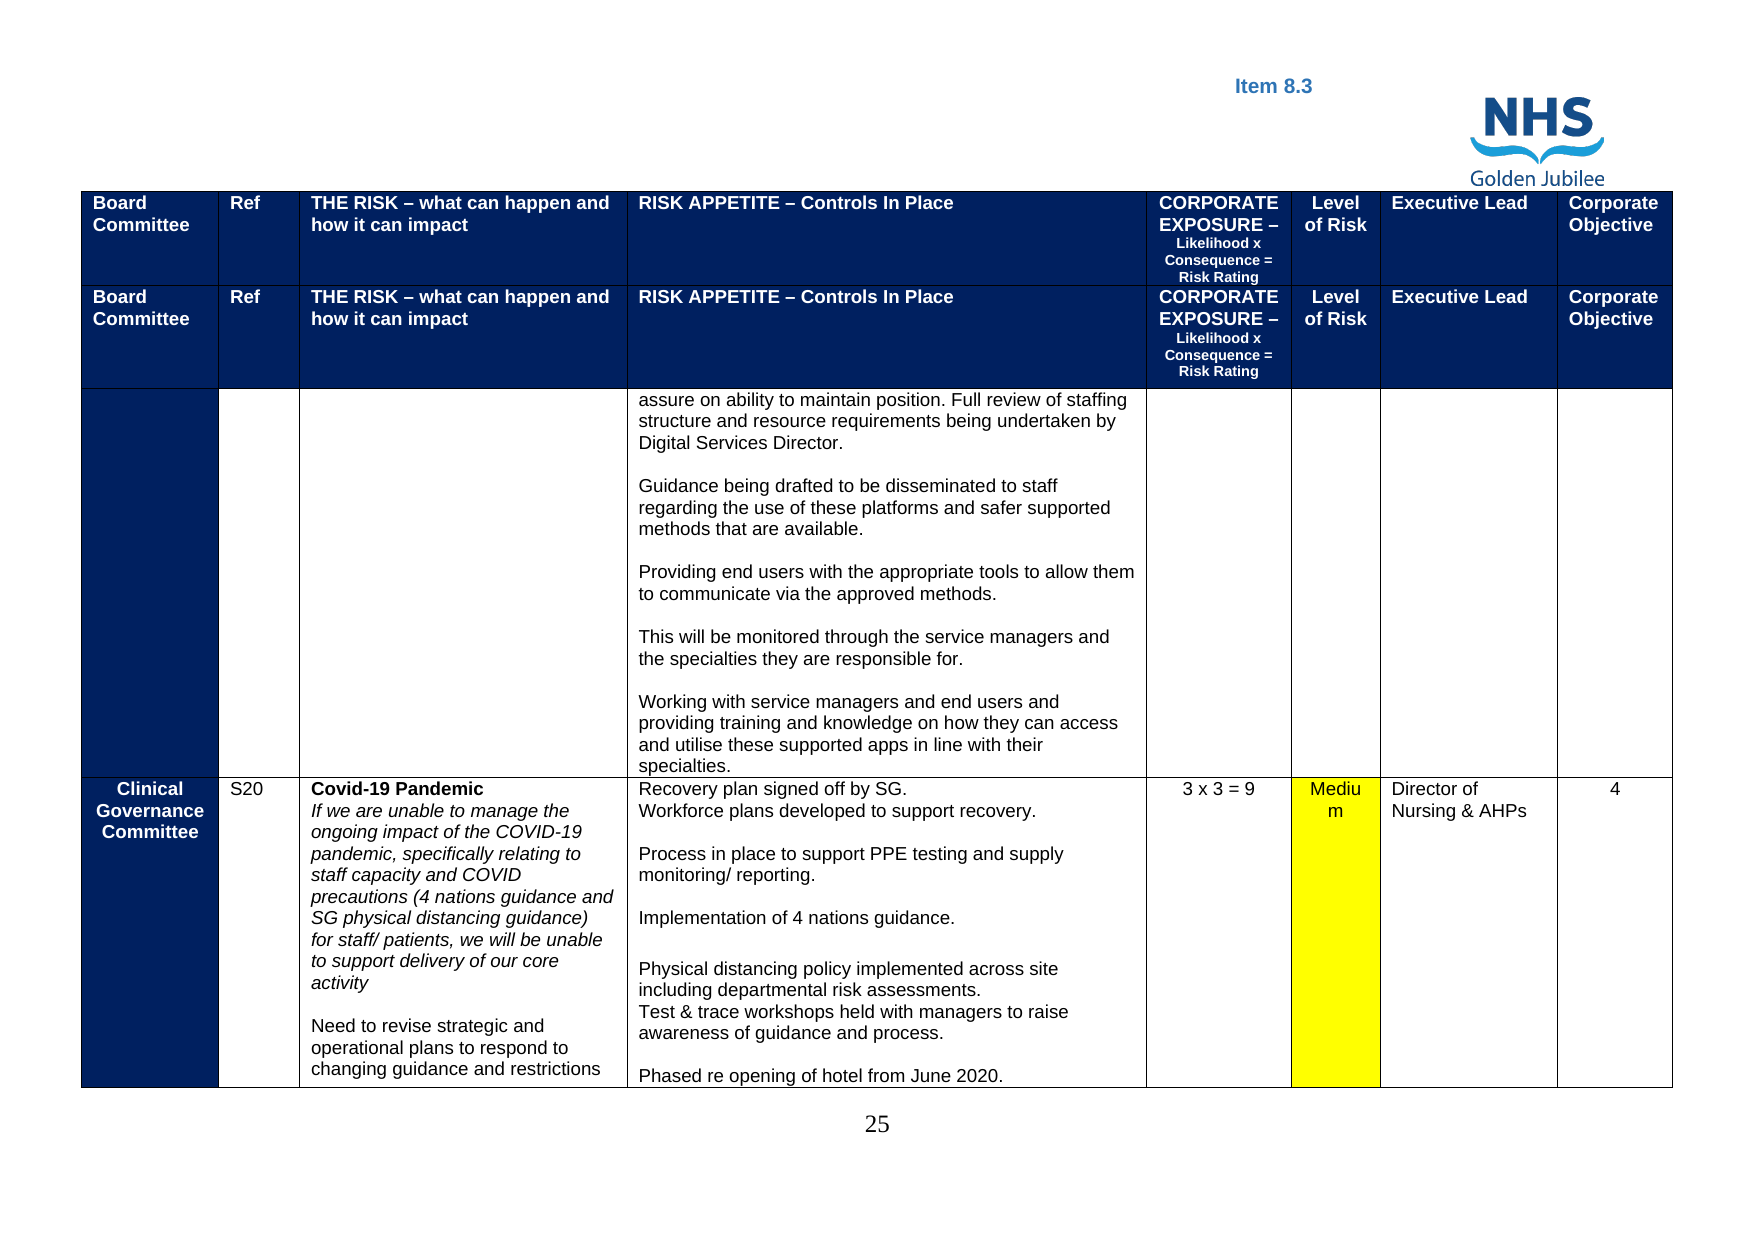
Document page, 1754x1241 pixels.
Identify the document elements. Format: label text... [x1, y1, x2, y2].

table_cell S20 [219, 778, 299, 1087]
table_cell [1292, 389, 1380, 777]
table_cell Director of Nursing & AHPs [1381, 778, 1557, 1087]
table_header Level of Risk [1292, 192, 1380, 285]
table_cell [1381, 389, 1557, 777]
table_cell [219, 389, 299, 777]
table_cell Corporate Objective [1558, 286, 1672, 388]
table_header Board Committee [82, 192, 218, 285]
table_cell 3 x 3 = 9 [1147, 778, 1291, 1087]
table_cell [1558, 389, 1672, 777]
table_cell Medium [1292, 778, 1380, 1087]
table_header Corporate Objective [1558, 192, 1672, 285]
table_cell [82, 389, 218, 777]
table_cell Board Committee [82, 286, 218, 388]
table_cell 4 [1558, 778, 1672, 1087]
table_header Executive Lead [1381, 192, 1557, 285]
table_cell assure on ability to maintain position. Full review of staffing structure and resource requirements being undertaken by Digital Services Director. Guidance being drafted to be disseminated to staff regarding the use of these platforms and safer supported methods that are available. Providing end users with the appropriate tools to allow them to communicate via the approved methods. This will be monitored through the service managers and the specialties they are responsible for. Working with service managers and end users and providing training and knowledge on how they can access and utilise these supported apps in line with their specialties. [628, 389, 1146, 777]
table_cell [300, 389, 627, 777]
table_header THE RISK – what can happen and how it can impact [300, 192, 627, 285]
table_cell Ref [219, 286, 299, 388]
table_cell RISK APPETITE – Controls In Place [628, 286, 1146, 388]
picture [1470, 97, 1604, 191]
table_header CORPORATE EXPOSURE – Likelihood x Consequence = Risk Rating [1147, 192, 1291, 285]
table_cell Executive Lead [1381, 286, 1557, 388]
table_cell [1147, 389, 1291, 777]
table_cell Clinical Governance Committee [82, 778, 218, 1087]
table_header Ref [219, 192, 299, 285]
table_cell CORPORATE EXPOSURE – Likelihood x Consequence = Risk Rating [1147, 286, 1291, 388]
table_cell THE RISK – what can happen and how it can impact [300, 286, 627, 388]
table_cell Level of Risk [1292, 286, 1380, 388]
table_header RISK APPETITE – Controls In Place [628, 192, 1146, 285]
